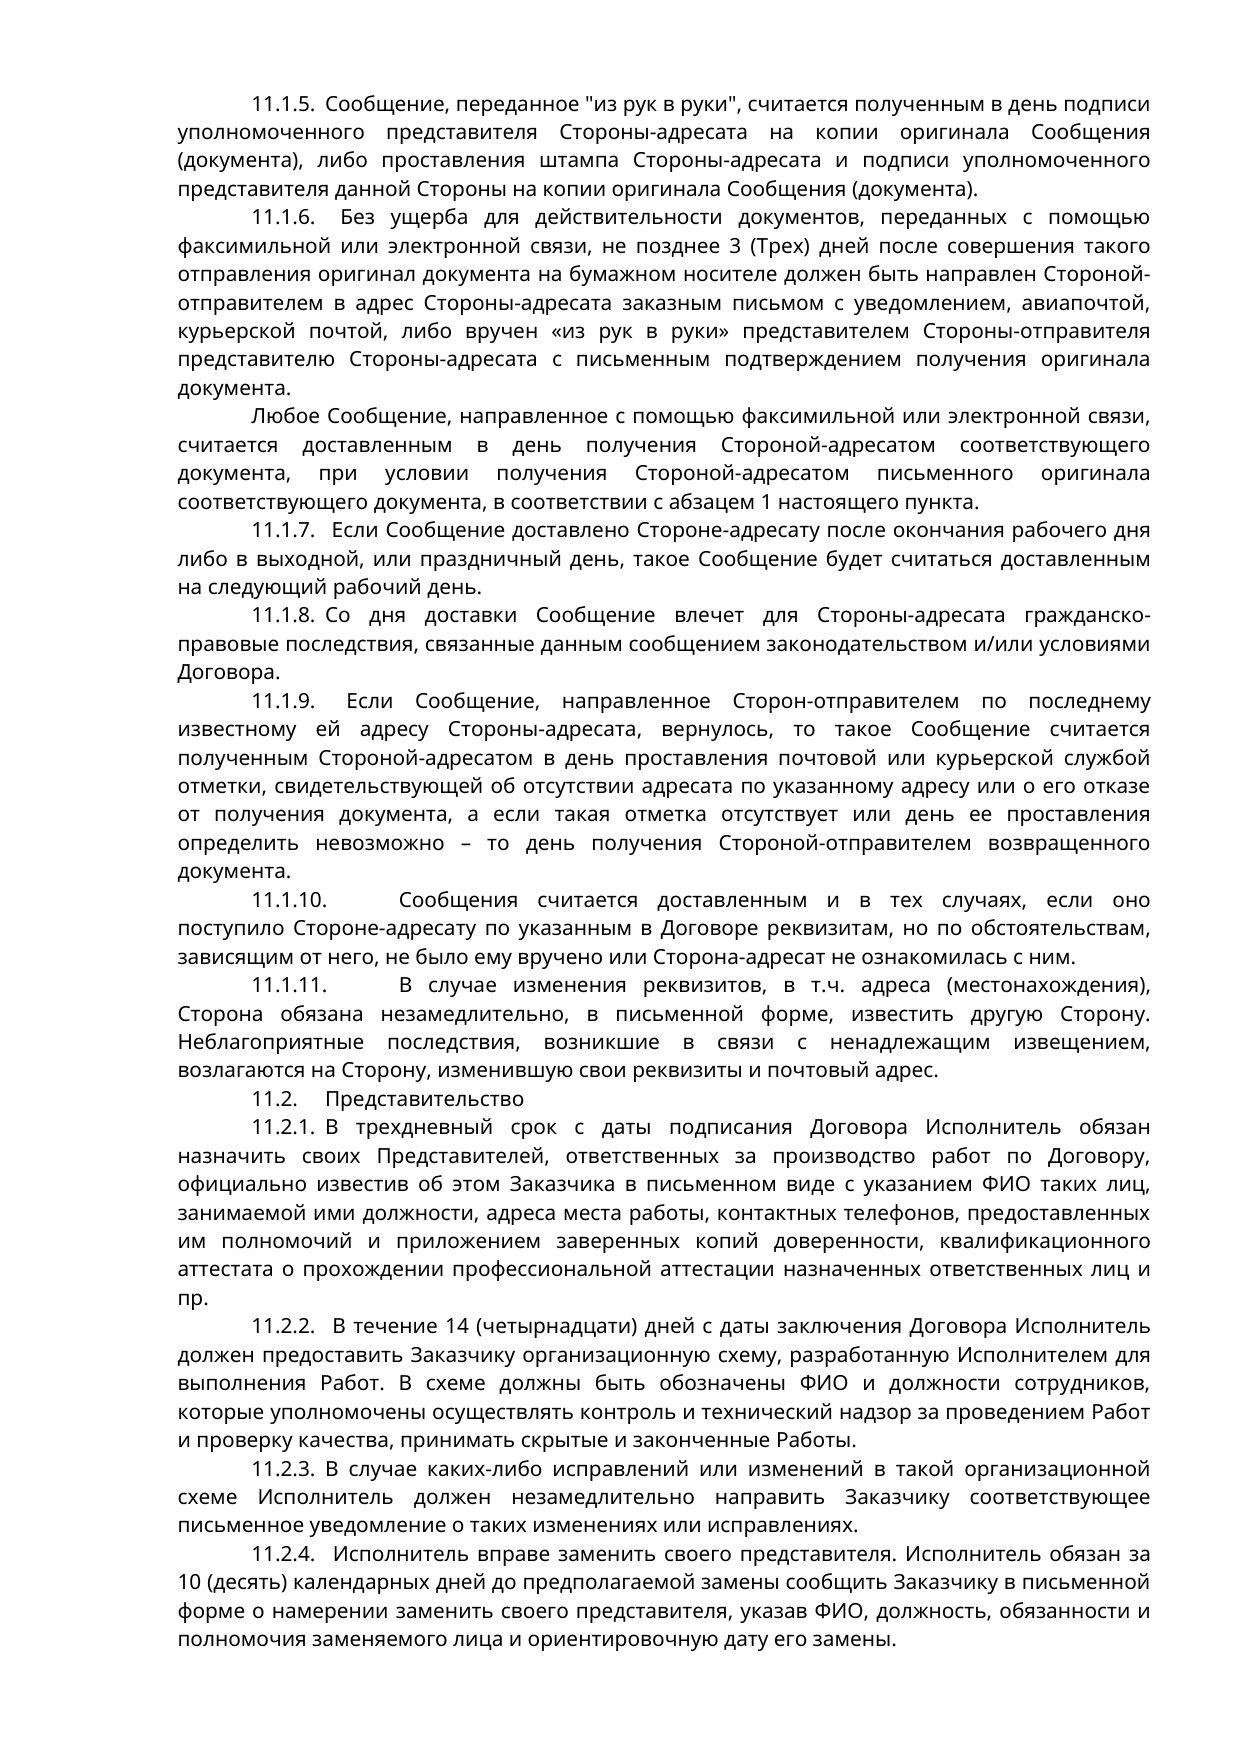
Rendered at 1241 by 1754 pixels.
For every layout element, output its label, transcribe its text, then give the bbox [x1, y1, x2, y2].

list Сообщения считается доставленным и в тех случаях, если оно поступило Стороне-адресату по указанным в Договоре реквизитам, но по обстоятельствам, зависящим от него, не было ему вручено или Сторона-адресат не ознакомилась с ним. [177, 885, 1152, 970]
list Со дня доставки Сообщение влечет для Стороны-адресата гражданско-правовые последствия, связанные данным сообщением законодательством и/или условиями Договора. [177, 601, 1152, 686]
list Без ущерба для действительности документов, переданных с помощью факсимильной или электронной связи, не позднее 3 (Трех) дней после совершения такого отправления оригинал документа на бумажном носителе должен быть направлен Стороной-отправителем в адрес Стороны-адресата заказным письмом с уведомлением, авиапочтой, курьерской почтой, либо вручен «из рук в руки» представителем Стороны-отправителя представителю Стороны-адресата с письменным подтверждением получения оригинала документа. [177, 202, 1152, 401]
list В трехдневный срок с даты подписания Договора Исполнитель обязан назначить своих Представителей, ответственных за производство работ по Договору, официально известив об этом Заказчика в письменном виде с указанием ФИО таких лиц, занимаемой ими должности, адреса места работы, контактных телефонов, предоставленных им полномочий и приложением заверенных копий доверенности, квалификационного аттестата о прохождении профессиональной аттестации назначенных ответственных лиц и пр. [177, 1112, 1152, 1311]
list Сообщение, переданное "из рук в руки", считается полученным в день подписи уполномоченного представителя Стороны-адресата на копии оригинала Сообщения (документа), либо проставления штампа Стороны-адресата и подписи уполномоченного представителя данной Стороны на копии оригинала Сообщения (документа). [177, 89, 1152, 202]
list Если Сообщение, направленное Сторон-отправителем по последнему известному ей адресу Стороны-адресата, вернулось, то такое Сообщение считается полученным Стороной-адресатом в день проставления почтовой или курьерской службой отметки, свидетельствующей об отсутствии адресата по указанному адресу или о его отказе от получения документа, а если такая отметка отсутствует или день ее проставления определить невозможно – то день получения Стороной-отправителем возвращенного документа. [177, 686, 1152, 885]
list Если Сообщение доставлено Стороне-адресату после окончания рабочего дня либо в выходной, или праздничный день, такое Сообщение будет считаться доставленным на следующий рабочий день. [177, 515, 1152, 601]
text Любое Сообщение, направленное с помощью факсимильной или электронной связи, считается доставленным в день получения Стороной-адресатом соответствующего документа, при условии получения Стороной-адресатом письменного оригинала соответствующего документа, в соответствии с абзацем 1 настоящего пункта. [177, 401, 1152, 515]
list Исполнитель вправе заменить своего представителя. Исполнитель обязан за 10 (десять) календарных дней до предполагаемой замены сообщить Заказчику в письменной форме о намерении заменить своего представителя, указав ФИО, должность, обязанности и полномочия заменяемого лица и ориентировочную дату его замены. [177, 1539, 1152, 1653]
list В течение 14 (четырнадцати) дней с даты заключения Договора Исполнитель должен предоставить Заказчику организационную схему, разработанную Исполнителем для выполнения Работ. В схеме должны быть обозначены ФИО и должности сотрудников, которые уполномочены осуществлять контроль и технический надзор за проведением Работ и проверку качества, принимать скрытые и законченные Работы. [177, 1311, 1152, 1454]
list В случае каких-либо исправлений или изменений в такой организационной схеме Исполнитель должен незамедлительно направить Заказчику соответствующее письменное уведомление о таких изменениях или исправлениях. [177, 1454, 1152, 1539]
list В случае изменения реквизитов, в т.ч. адреса (местонахождения), Сторона обязана незамедлительно, в письменной форме, известить другую Сторону. Неблагоприятные последствия, возникшие в связи с ненадлежащим извещением, возлагаются на Сторону, изменившую свои реквизиты и почтовый адрес. [177, 970, 1152, 1084]
list Представительство [177, 1084, 1152, 1112]
